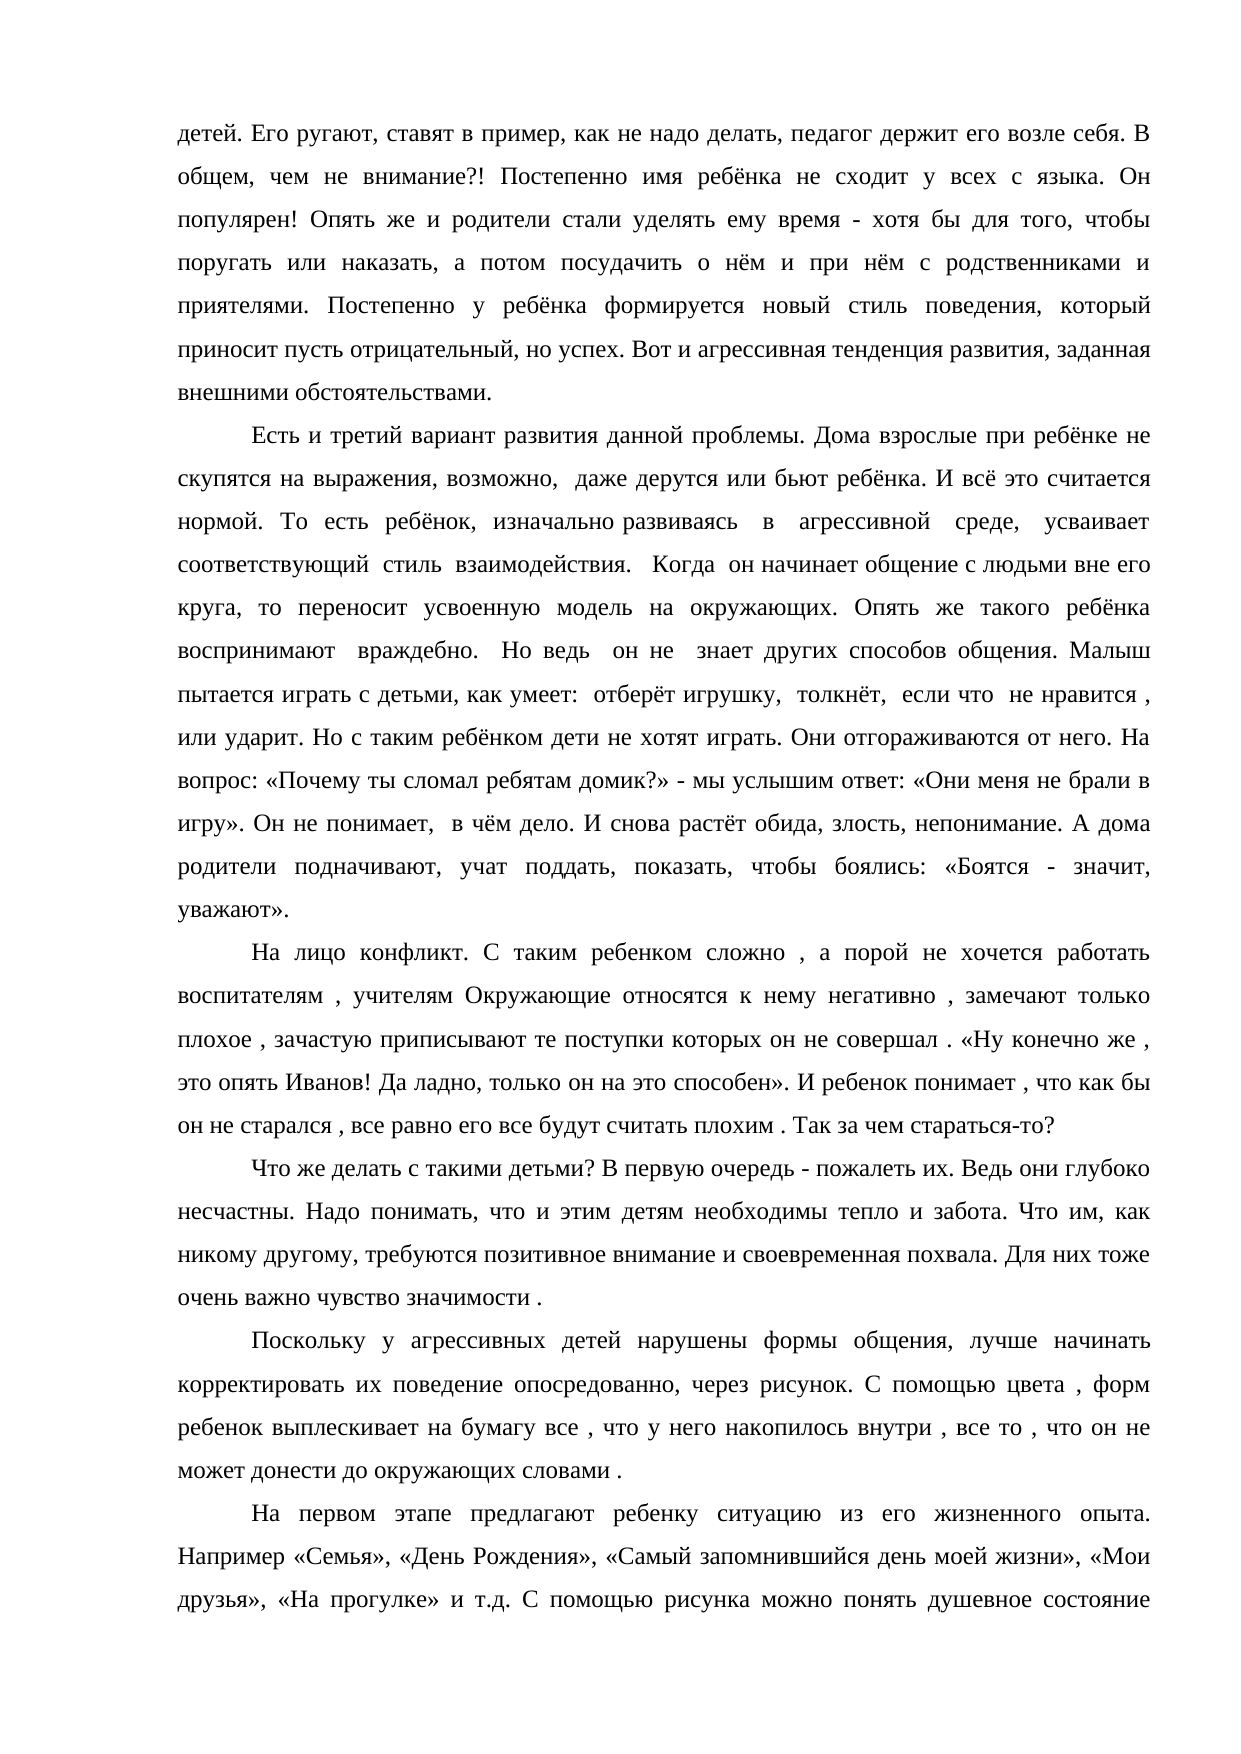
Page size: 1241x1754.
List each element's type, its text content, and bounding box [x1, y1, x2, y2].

text Что же делать с такими детьми? В первую очередь - пожалеть их. Ведь они глубоко несчастны. Надо понимать, что и этим детям необходимы тепло и забота. Что им, как никому другому, требуются позитивное внимание и своевременная похвала. Для них тоже очень важно чувство значимости . [177, 1153, 1152, 1311]
text Поскольку у агрессивных детей нарушены формы общения, лучше начинать корректировать их поведение опосредованно, через рисунок. С помощью цвета , форм ребенок выплескивает на бумагу все , что у него накопилось внутри , все то , что он не может донести до окружающих словами . [177, 1326, 1152, 1484]
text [177, 118, 1152, 406]
text Есть и третий вариант развития данной проблемы. Дома взрослые при ребёнке не скупятся на выражения, возможно, даже дерутся или бьют ребёнка. И всё это считается нормой. То есть ребёнок, изначально развиваясь в агрессивной среде, усваивает соответствующий стиль взаимодействия. Когда он начинает общение с людьми вне его круга, то переносит усвоенную модель на окружающих. Опять же такого ребёнка воспринимают враждебно. Но ведь он не знает других способов общения. Малыш пытается играть с детьми, как умеет: отберёт игрушку, толкнёт, если что не нравится , или ударит. Но с таким ребёнком дети не хотят играть. Они отгораживаются от него. На вопрос: «Почему ты сломал ребятам домик?» - мы услышим ответ: «Они меня не брали в игру». Он не понимает, в чём дело. И снова растёт обида, злость, непонимание. А дома родители подначивают, учат поддать, показать, чтобы боялись: «Боятся - значит, уважают». [177, 420, 1152, 923]
text На лицо конфликт. С таким ребенком сложно , а порой не хочется работать воспитателям , учителям Окружающие относятся к нему негативно , замечают только плохое , зачастую приписывают те поступки которых он не совершал . «Ну конечно же , это опять Иванов! Да ладно, только он на это способен». И ребенок понимает , что как бы он не старался , все равно его все будут считать плохим . Так за чем стараться-то? [177, 937, 1152, 1139]
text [177, 1498, 1152, 1613]
